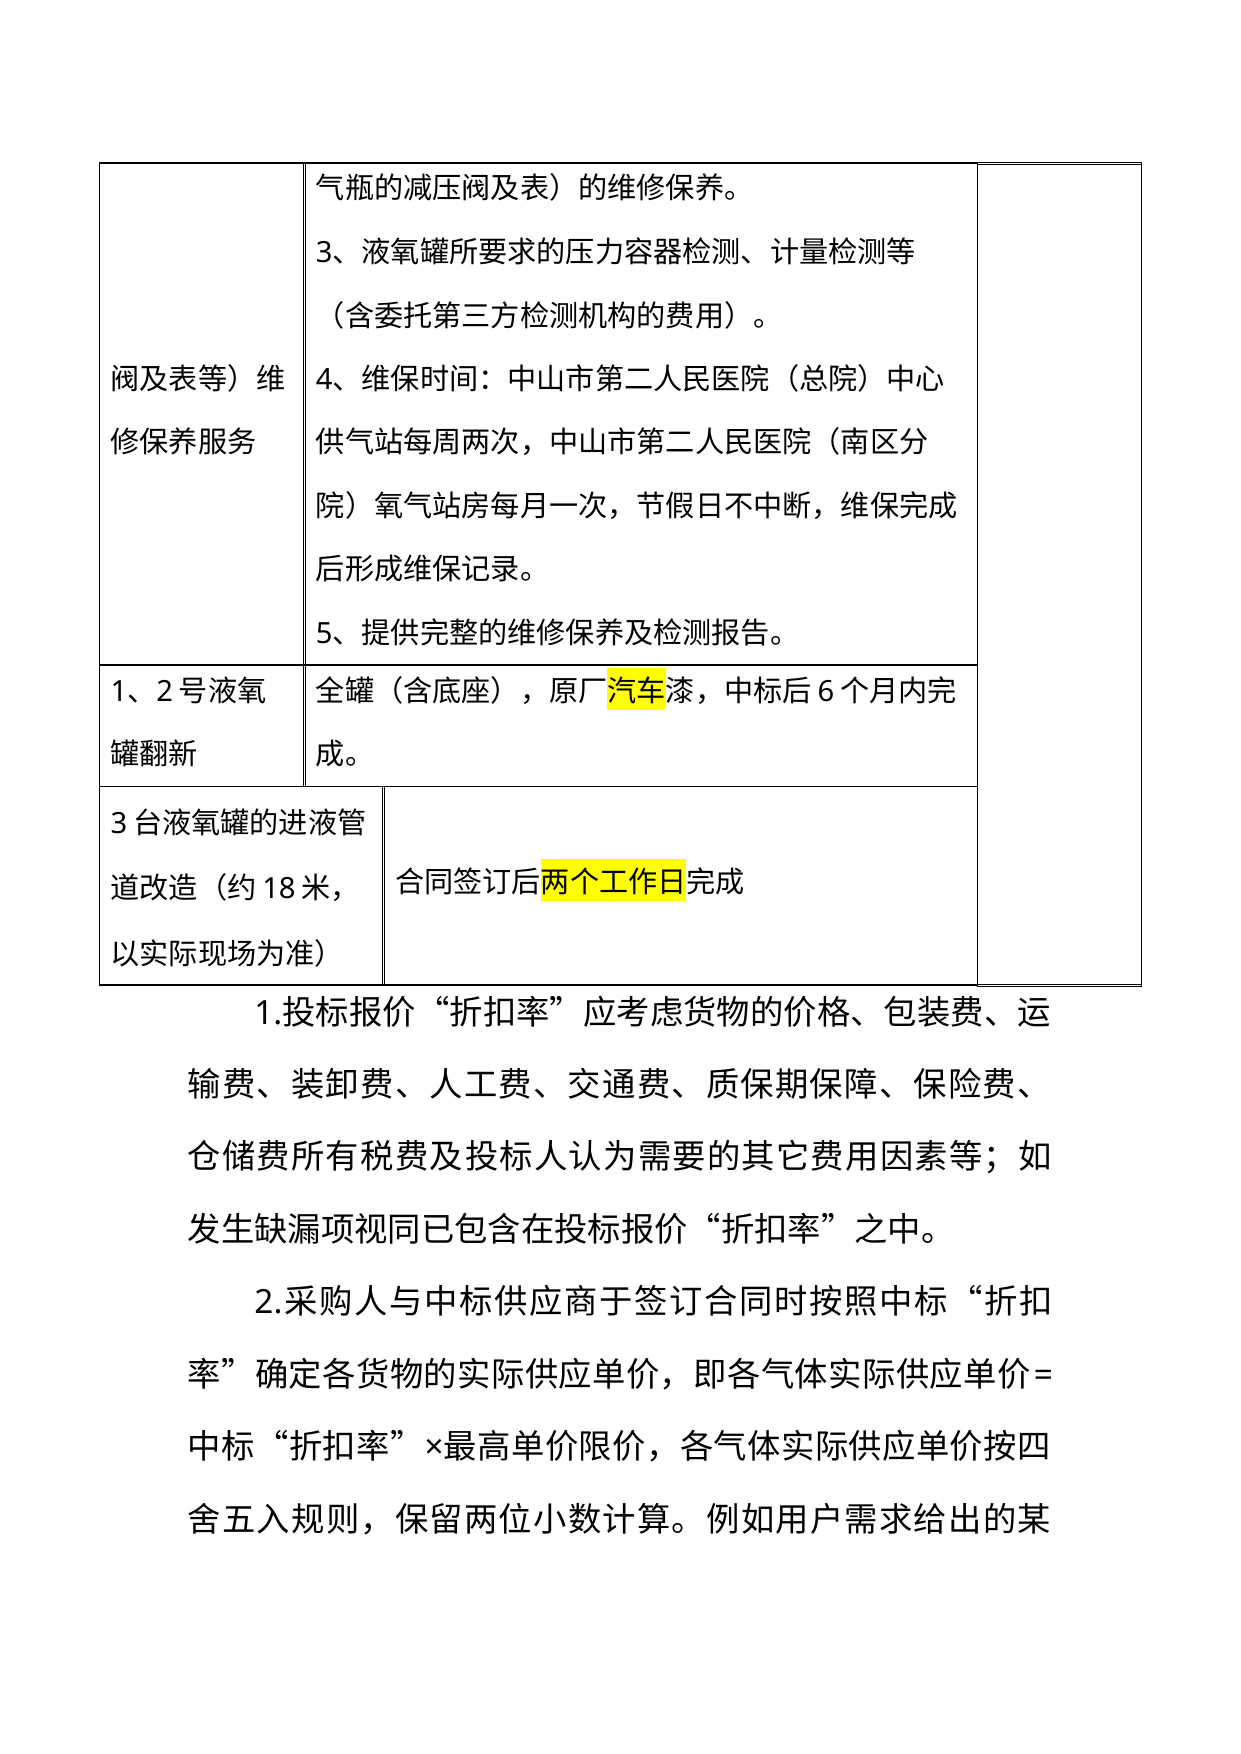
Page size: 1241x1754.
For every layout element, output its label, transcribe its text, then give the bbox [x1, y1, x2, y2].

table_cell 3台液氧罐的进液管道改造（约18米，以实际现场为准） [100, 787, 382, 984]
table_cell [100, 164, 303, 664]
text 1.投标报价“折扣率”应考虑货物的价格、包装费、运输费、装卸费、人工费、交通费、质保期保障、保险费、仓储费所有税费及投标人认为需要的其它费用因素等；如发生缺漏项视同已包含在投标报价“折扣率”之中。 [187, 986, 1053, 1251]
table_cell 合同签订后两个工作日完成 [385, 787, 977, 984]
table_cell 1、2号液氧罐翻新 [100, 666, 303, 786]
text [187, 1275, 1053, 1541]
table_cell 全罐（含底座），原厂汽车漆，中标后6个月内完成。 [306, 666, 977, 786]
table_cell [306, 164, 977, 664]
